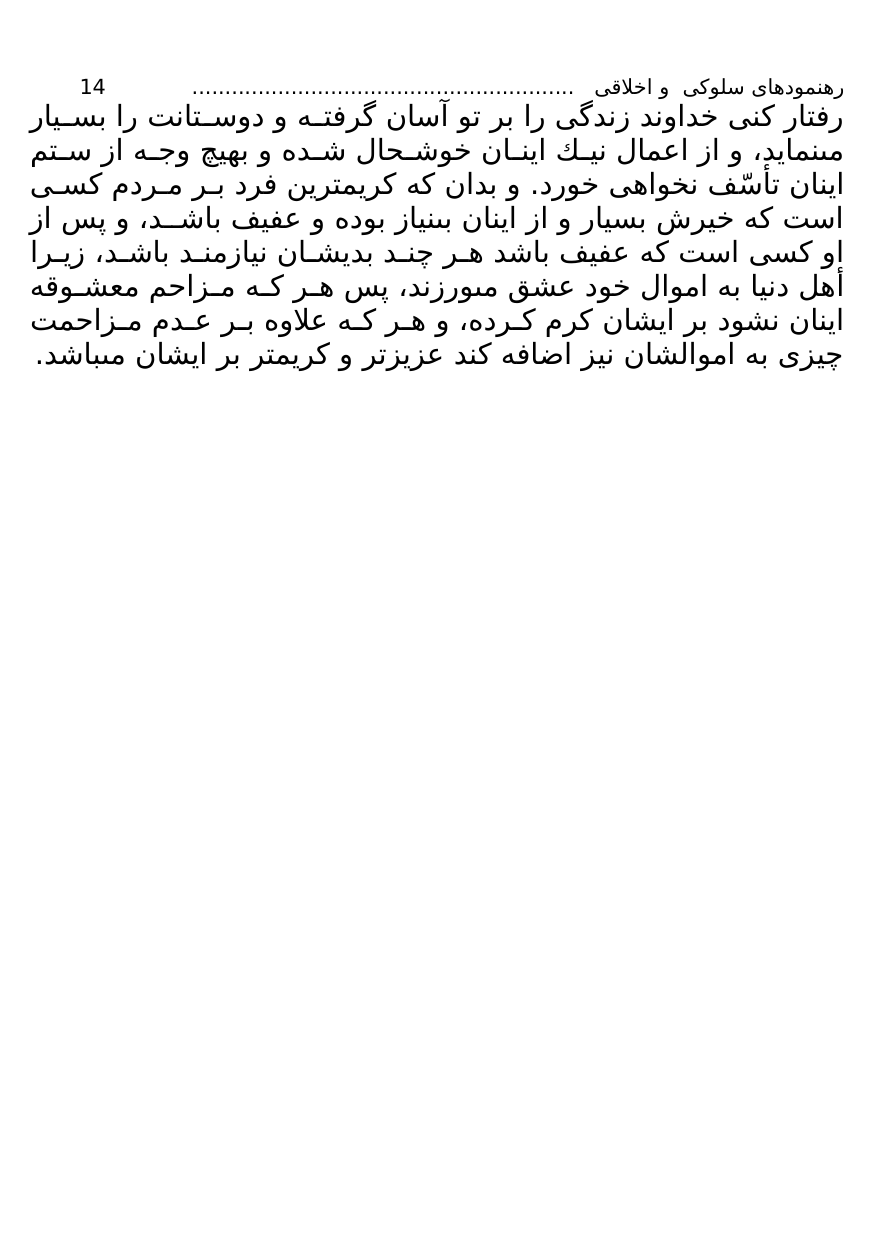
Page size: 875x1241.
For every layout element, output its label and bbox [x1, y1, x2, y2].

text [29, 99, 844, 371]
